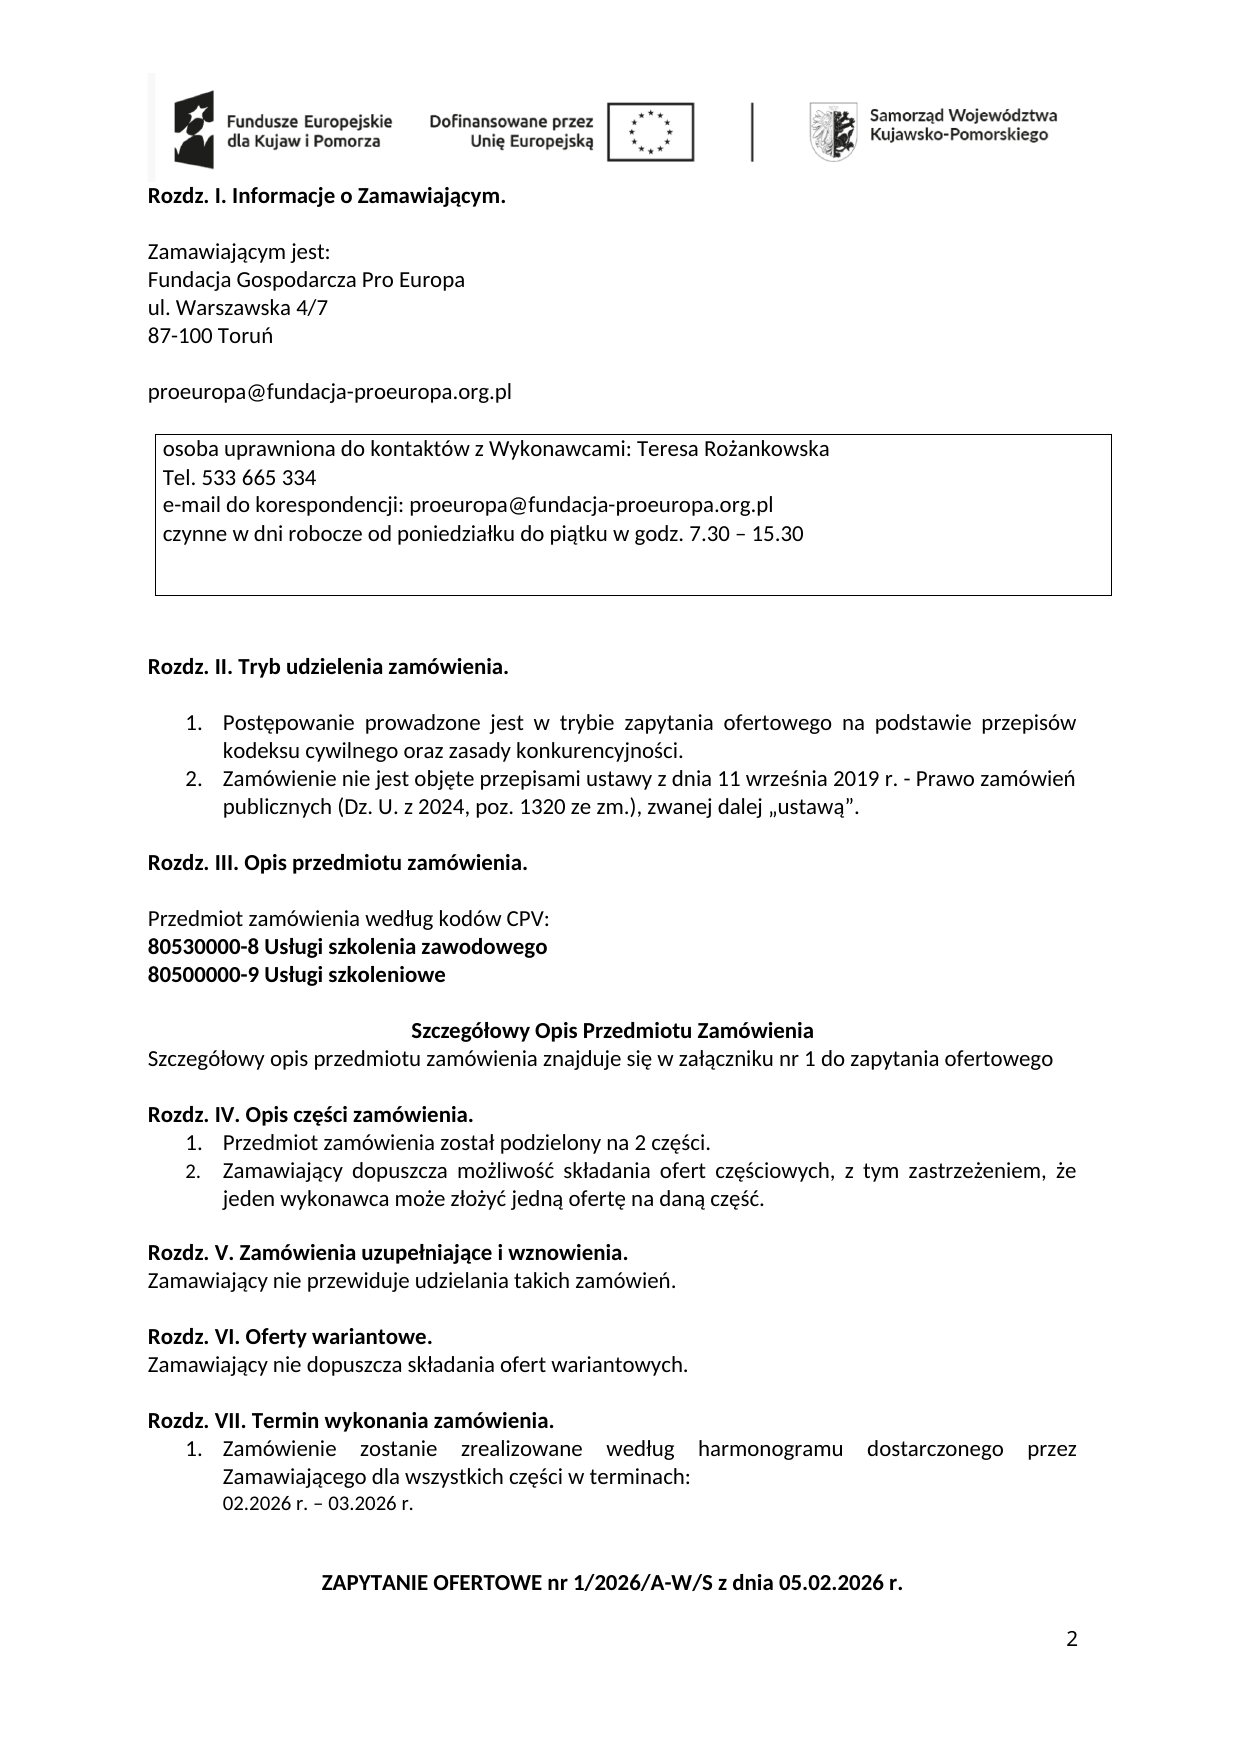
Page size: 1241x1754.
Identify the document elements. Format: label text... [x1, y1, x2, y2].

text proeuropa@fundacja-proeuropa.org.pl [148, 377, 1078, 406]
text Rozdz. IV. Opis części zamówienia. [148, 1100, 1078, 1128]
list Zamówienie nie jest objęte przepisami ustawy z dnia 11 września 2019 r. - Prawo zamówień publicznych (Dz. U. z 2024, poz. 1320 ze zm.), zwanej dalej „ustawą”. [185, 764, 1078, 820]
list Zamawiający dopuszcza możliwość składania ofert częściowych, z tym zastrzeżeniem, że jeden wykonawca może złożyć jedną ofertę na daną część. [185, 1156, 1078, 1212]
list 02.2026 r. – 03.2026 r. [223, 1490, 1078, 1515]
text 87-100 Toruń [148, 321, 1078, 349]
text Szczegółowy opis przedmiotu zamówienia znajduje się w załączniku nr 1 do zapytania ofertowego [148, 1044, 1078, 1072]
text 80530000-8 Usługi szkolenia zawodowego [148, 932, 1078, 960]
text Rozdz. VI. Oferty wariantowe. [148, 1322, 1078, 1350]
text Przedmiot zamówienia według kodów CPV: [148, 904, 1078, 932]
text Zamawiający nie przewiduje udzielania takich zamówień. [148, 1266, 1078, 1294]
list Postępowanie prowadzone jest w trybie zapytania ofertowego na podstawie przepisów kodeksu cywilnego oraz zasady konkurencyjności. [185, 708, 1078, 764]
text Rozdz. II. Tryb udzielenia zamówienia. [148, 652, 1078, 680]
text ul. Warszawska 4/7 [148, 293, 1078, 321]
text Fundacja Gospodarcza Pro Europa [148, 265, 1078, 293]
picture [147, 73, 1093, 182]
text Rozdz. I. Informacje o Zamawiającym. [148, 182, 1078, 209]
list Przedmiot zamówienia został podzielony na 2 części. [185, 1128, 1078, 1156]
text Rozdz. VII. Termin wykonania zamówienia. [148, 1406, 1078, 1434]
text Rozdz. V. Zamówienia uzupełniające i wznowienia. [148, 1238, 1078, 1266]
text Szczegółowy Opis Przedmiotu Zamówienia [148, 1016, 1078, 1044]
list Zamówienie zostanie zrealizowane według harmonogramu dostarczonego przez Zamawiającego dla wszystkich części w terminach: [185, 1434, 1078, 1490]
table_header osoba uprawniona do kontaktów z Wykonawcami: Teresa Rożankowska Tel. 533 665 334 e-mail do korespondencji: proeuropa@fundacja-proeuropa.org.pl czynne w dni robocze od poniedziałku do piątku w godz. 7.30 – 15.30 [156, 435, 1111, 595]
text Zamawiający nie dopuszcza składania ofert wariantowych. [148, 1350, 1078, 1378]
text Rozdz. III. Opis przedmiotu zamówienia. [148, 848, 1078, 876]
text Zamawiającym jest: [148, 237, 1078, 265]
text 80500000-9 Usługi szkoleniowe [148, 960, 1078, 988]
